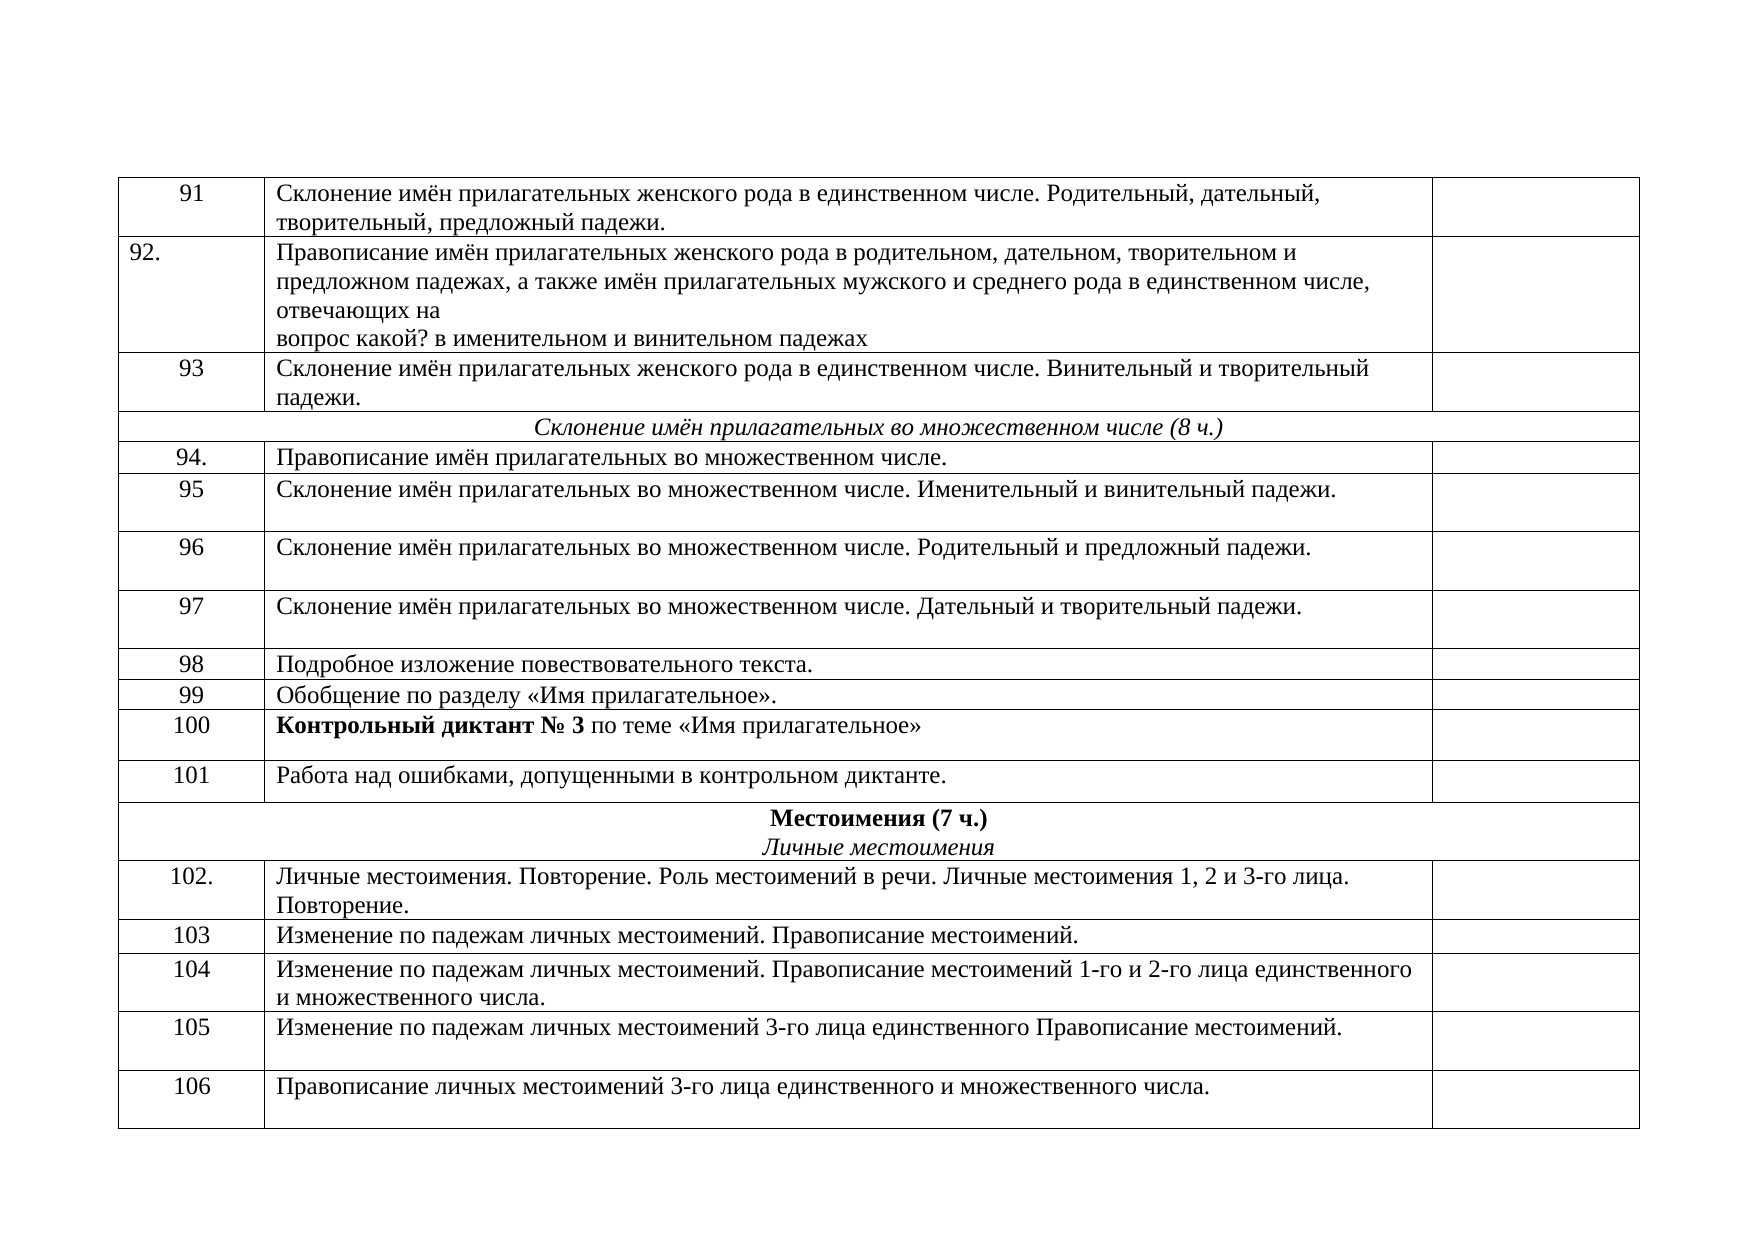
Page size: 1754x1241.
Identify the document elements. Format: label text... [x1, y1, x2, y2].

table_cell 99 [119, 680, 264, 709]
table_cell Правописание имён прилагательных женского рода в родительном, дательном, творительном и предложном падежах, а также имён прилагательных мужского и среднего рода в единственном числе, отвечающих на вопрос какой? в именительном и винительном падежах [265, 237, 1432, 352]
table_cell 98 [119, 649, 264, 679]
table_cell [1433, 861, 1639, 919]
table_cell 101 [119, 761, 264, 802]
table_cell Изменение по падежам личных местоимений. Правописание местоимений. [265, 920, 1432, 953]
table_cell 97 [119, 591, 264, 648]
table_cell Склонение имён прилагательных во множественном числе. Родительный и предложный падежи. [265, 532, 1432, 590]
table_cell [1433, 1012, 1639, 1070]
table_cell [1433, 237, 1639, 352]
table_cell 104 [119, 954, 264, 1011]
table_cell [1433, 680, 1639, 709]
table_cell 92. [119, 237, 264, 352]
table_cell 103 [119, 920, 264, 953]
table_cell [1433, 649, 1639, 679]
table_cell Обобщение по разделу «Имя прилагательное». [265, 680, 1432, 709]
table_cell [1433, 920, 1639, 953]
table_cell [1433, 532, 1639, 590]
table_cell [1433, 353, 1639, 411]
table_cell 102. [119, 861, 264, 919]
table_cell Подробное изложение повествовательного текста. [265, 649, 1432, 679]
table_cell 100 [119, 710, 264, 759]
table_cell Склонение имён прилагательных во множественном числе (8 ч.) [119, 412, 1639, 441]
table_cell Изменение по падежам личных местоимений. Правописание местоимений 1-го и 2-го лица единственного и множественного числа. [265, 954, 1432, 1011]
table_cell Правописание личных местоимений 3-го лица единственного и множественного числа. [265, 1071, 1432, 1128]
table_cell 94. [119, 442, 264, 473]
table_cell Склонение имён прилагательных во множественном числе. Именительный и винительный падежи. [265, 474, 1432, 531]
table_cell 91 [119, 178, 264, 236]
table_cell Работа над ошибками, допущенными в контрольном диктанте. [265, 761, 1432, 802]
table_cell [1433, 710, 1639, 759]
table_cell [1433, 1071, 1639, 1128]
table_cell 93 [119, 353, 264, 411]
table_cell [1433, 591, 1639, 648]
table_cell Склонение имён прилагательных во множественном числе. Дательный и творительный падежи. [265, 591, 1432, 648]
table_cell 95 [119, 474, 264, 531]
table_cell Склонение имён прилагательных женского рода в единственном числе. Родительный, дательный, творительный, предложный падежи. [265, 178, 1432, 236]
table_cell Склонение имён прилагательных женского рода в единственном числе. Винительный и творительный падежи. [265, 353, 1432, 411]
table_cell 96 [119, 532, 264, 590]
table_cell [1433, 954, 1639, 1011]
table_cell Местоимения (7 ч.) Личные местоимения [119, 803, 1639, 860]
table_cell Личные местоимения. Повторение. Роль местоимений в речи. Личные местоимения 1, 2 и 3-го лица. Повторение. [265, 861, 1432, 919]
table_cell 105 [119, 1012, 264, 1070]
table_cell Контрольный диктант № 3 по теме «Имя прилагательное» [265, 710, 1432, 759]
table_cell Изменение по падежам личных местоимений 3-го лица единственного Правописание местоимений. [265, 1012, 1432, 1070]
table_cell [1433, 442, 1639, 473]
table_cell 106 [119, 1071, 264, 1128]
table_cell [1433, 761, 1639, 802]
table_cell [1433, 178, 1639, 236]
table_cell Правописание имён прилагательных во множественном числе. [265, 442, 1432, 473]
table_cell [1433, 474, 1639, 531]
